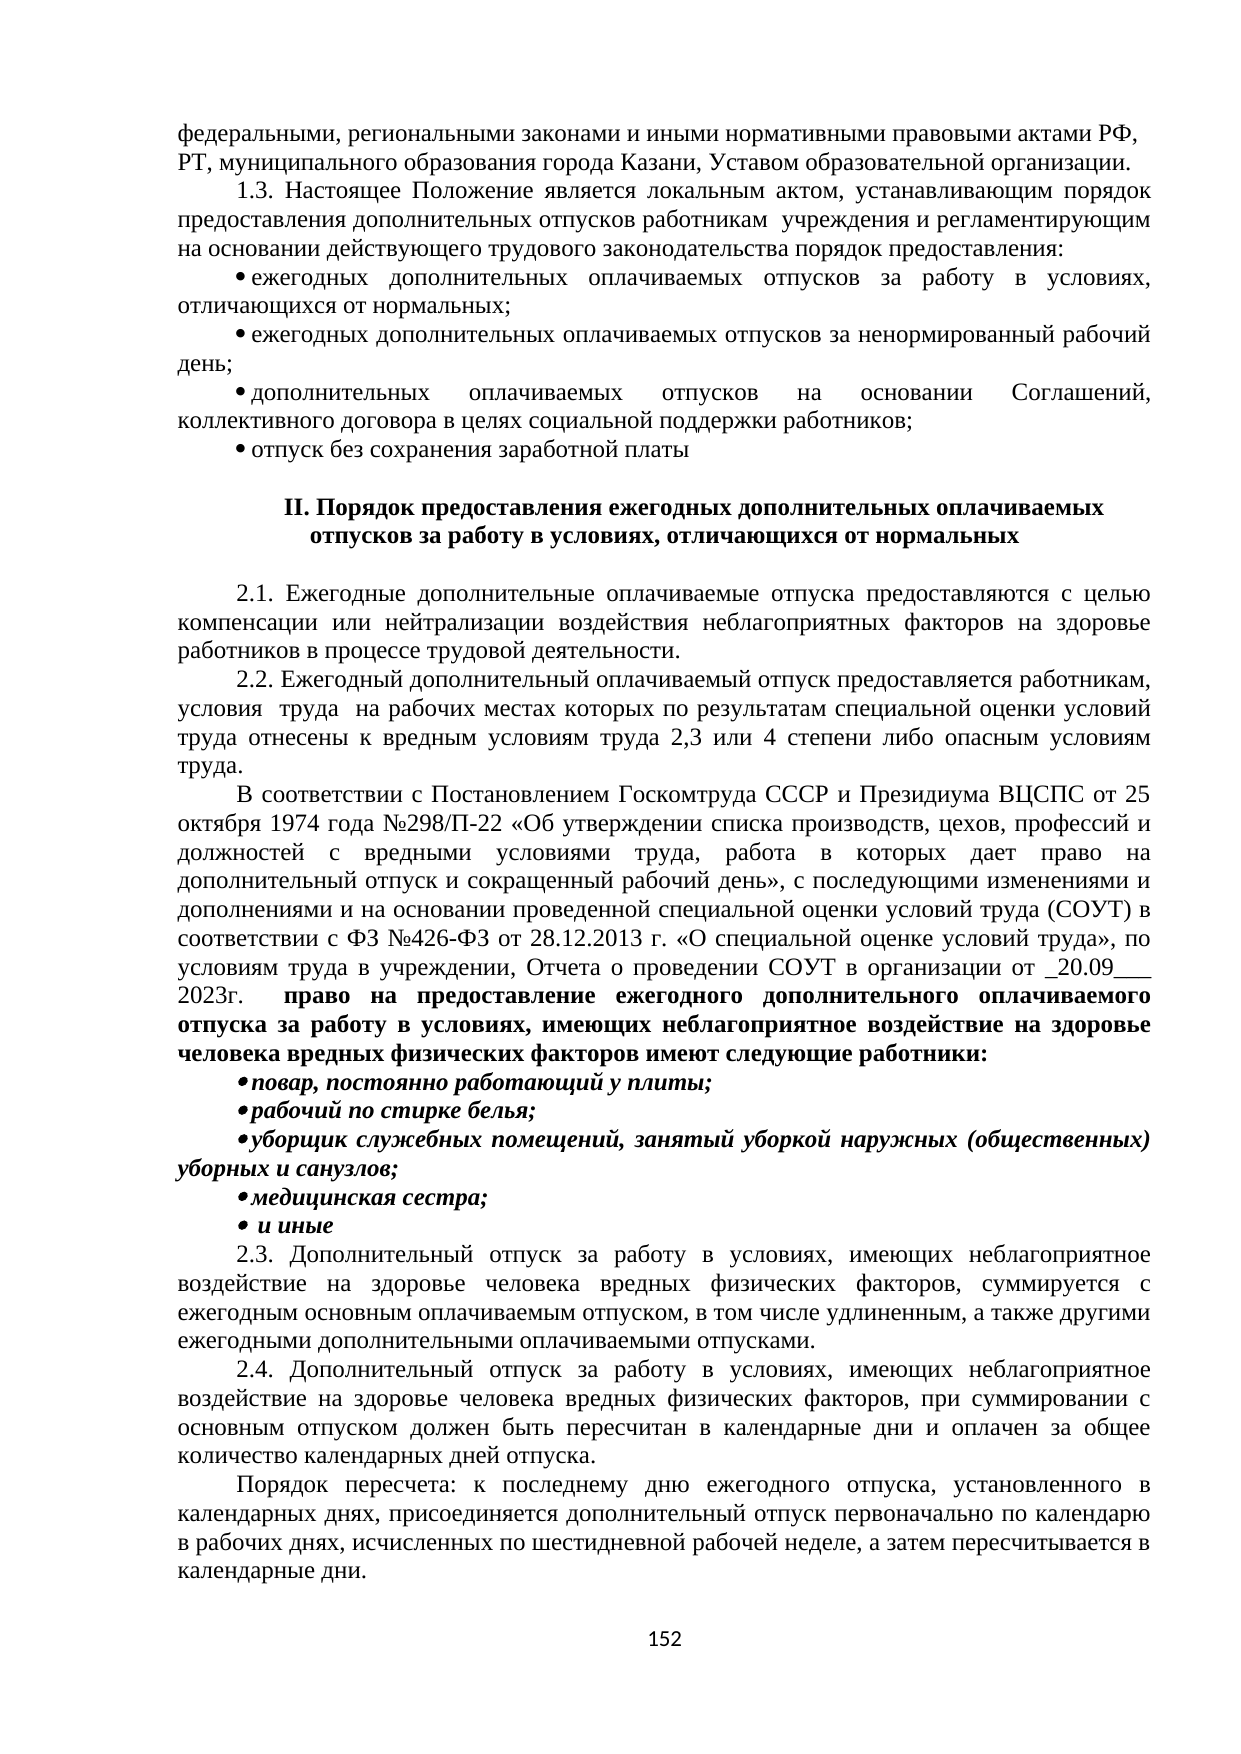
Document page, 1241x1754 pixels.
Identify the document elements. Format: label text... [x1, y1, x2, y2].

text 2.2. Ежегодный дополнительный оплачиваемый отпуск предоставляется работникам, условия труда на рабочих местах которых по результатам специальной оценки условий труда отнесены к вредным условиям труда 2,3 или 4 степени либо опасным условиям труда. [177, 664, 1152, 779]
list медицинская сестра; [177, 1182, 1152, 1211]
text II. Порядок предоставления ежегодных дополнительных оплачиваемых отпусков за работу в условиях, отличающихся от нормальных [177, 492, 1152, 549]
text 2.1. Ежегодные дополнительные оплачиваемые отпуска предоставляются с целью компенсации или нейтрализации воздействия неблагоприятных факторов на здоровье работников в процессе трудовой деятельности. [177, 578, 1152, 664]
list уборщик служебных помещений, занятый уборкой наружных (общественных) уборных и санузлов; [177, 1124, 1152, 1182]
text Порядок пересчета: к последнему дню ежегодного отпуска, установленного в календарных днях, присоединяется дополнительный отпуск первоначально по календарю в рабочих днях, исчисленных по шестидневной рабочей неделе, а затем пересчитывается в календарные дни. [177, 1469, 1152, 1584]
list ежегодных дополнительных оплачиваемых отпусков за ненормированный рабочий день; [177, 319, 1152, 377]
text В соответствии с Постановлением Госкомтруда СССР и Президиума ВЦСПС от 25 октября 1974 года №298/П-22 «Об утверждении списка производств, цехов, профессий и должностей с вредными условиями труда, работа в которых дает право на дополнительный отпуск и сокращенный рабочий день», с последующими изменениями и дополнениями и на основании проведенной специальной оценки условий труда (СОУТ) в соответствии с ФЗ №426-ФЗ от 28.12.2013 г. «О специальной оценке условий труда», по условиям труда в учреждении, Отчета о проведении СОУТ в организации от _20.09___ 2023г. право на предоставление ежегодного дополнительного оплачиваемого отпуска за работу в условиях, имеющих неблагоприятное воздействие на здоровье человека вредных физических факторов имеют следующие работники: [177, 779, 1152, 1067]
text 1.3. Настоящее Положение является локальным актом, устанавливающим порядок предоставления дополнительных отпусков работникам учреждения и регламентирующим на основании действующего трудового законодательства порядок предоставления: [177, 176, 1152, 262]
list рабочий по стирке белья; [177, 1096, 1152, 1124]
list дополнительных оплачиваемых отпусков на основании Соглашений, коллективного договора в целях социальной поддержки работников; [177, 377, 1152, 434]
list ежегодных дополнительных оплачиваемых отпусков за работу в условиях, отличающихся от нормальных; [177, 262, 1152, 319]
list отпуск без сохранения заработной платы [177, 434, 1152, 463]
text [177, 118, 1152, 176]
list повар, постоянно работающий у плиты; [177, 1067, 1152, 1096]
text 2.3. Дополнительный отпуск за работу в условиях, имеющих неблагоприятное воздействие на здоровье человека вредных физических факторов, суммируется с ежегодным основным оплачиваемым отпуском, в том числе удлиненным, а также другими ежегодными дополнительными оплачиваемыми отпусками. [177, 1239, 1152, 1354]
text 2.4. Дополнительный отпуск за работу в условиях, имеющих неблагоприятное воздействие на здоровье человека вредных физических факторов, при суммировании с основным отпуском должен быть пересчитан в календарные дни и оплачен за общее количество календарных дней отпуска. [177, 1354, 1152, 1469]
list и иные [177, 1211, 1152, 1239]
